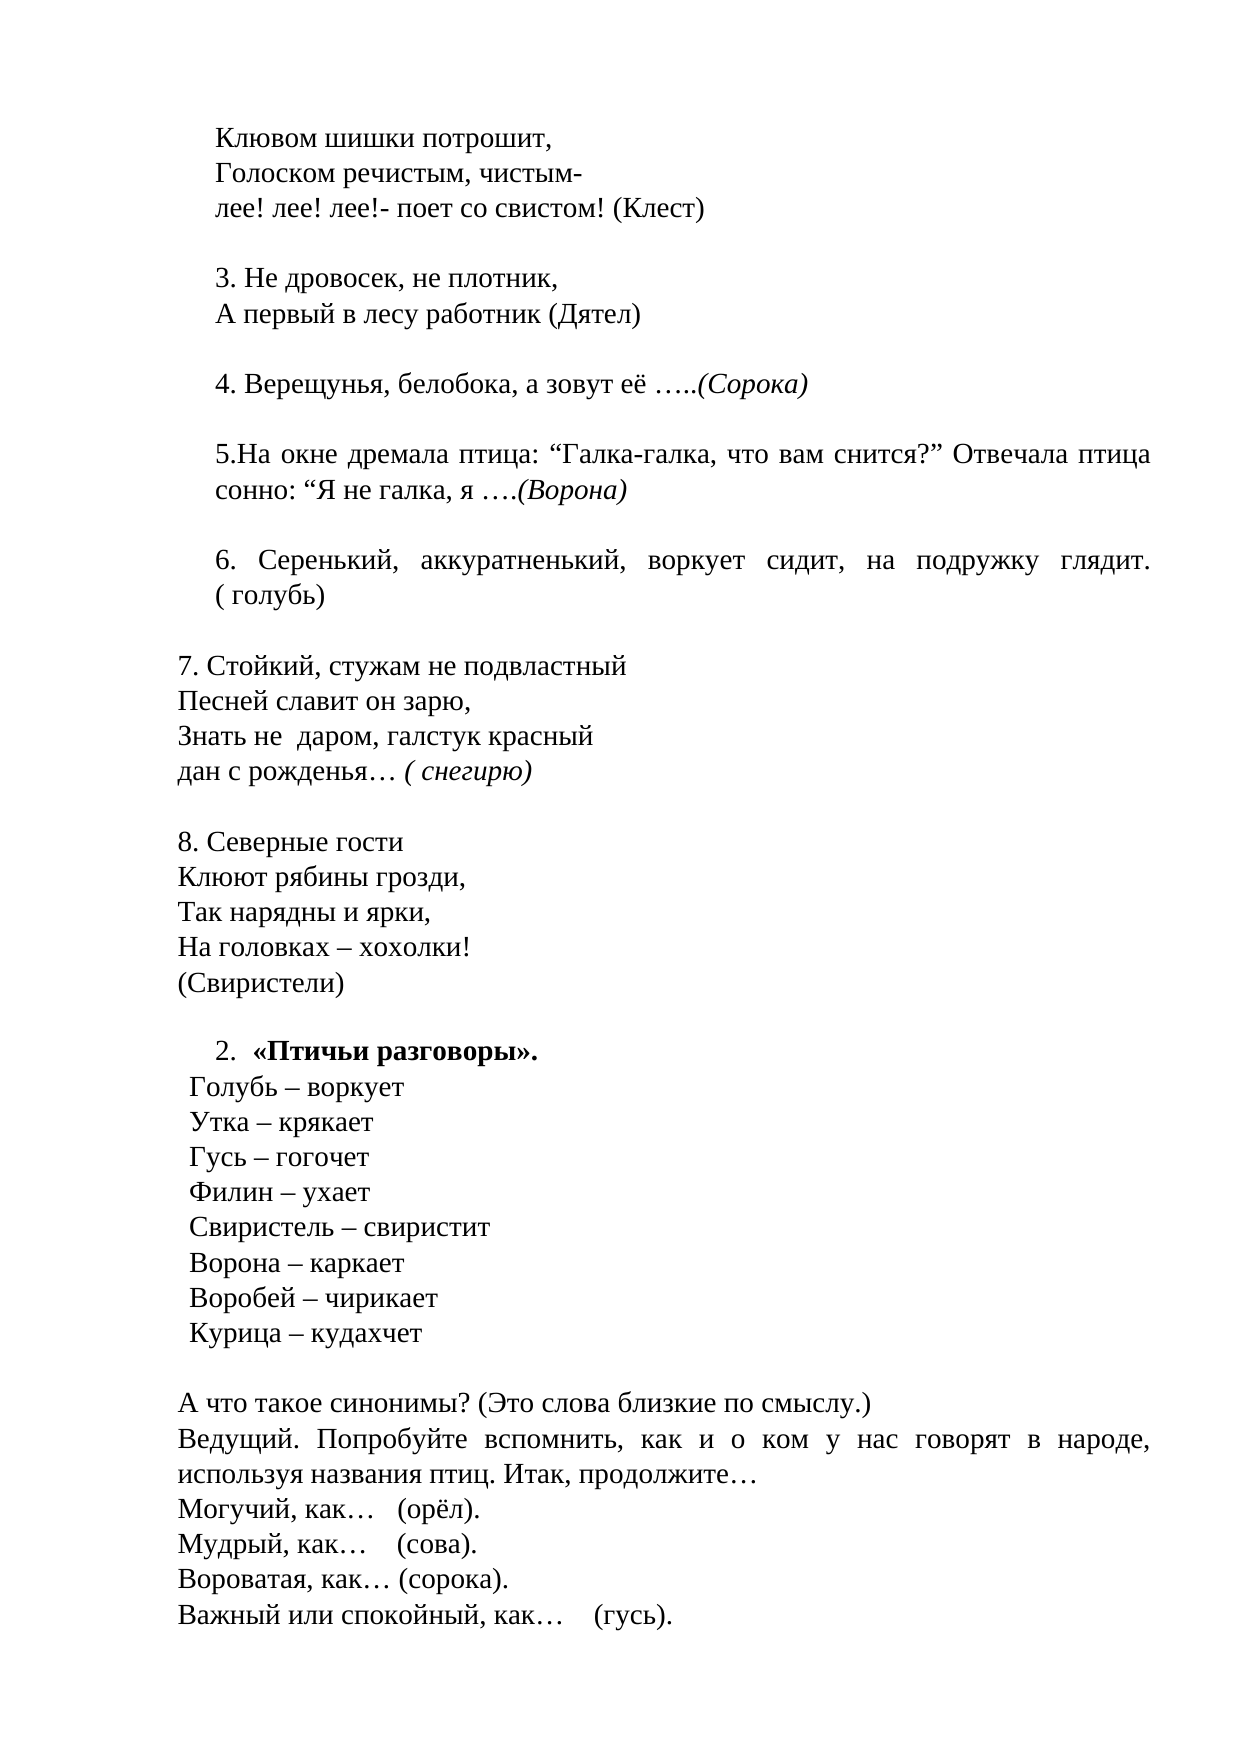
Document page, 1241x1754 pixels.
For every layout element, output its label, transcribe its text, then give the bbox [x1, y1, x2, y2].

text 3. Не дровосек, не плотник, [215, 259, 1152, 294]
text На головках – хохолки! [177, 928, 1152, 963]
text дан с рожденья… ( снегирю) [177, 752, 1152, 787]
text лее! лее! лее!- поет со свистом! (Клест) [215, 188, 1152, 224]
text 6. Серенький, аккуратненький, воркует сидит, на подружку глядит. ( голубь) [215, 541, 1152, 611]
text 5.На окне дремала птица: “Галка-галка, что вам снится?” Отвечала птица сонно: “Я не галка, я ….(Ворона) [215, 435, 1152, 505]
text 4. Верещунья, белобока, а зовут её …..(Сорока) [215, 364, 1152, 400]
text Утка – крякает [189, 1102, 1152, 1137]
text Мудрый, как… (сова). [177, 1525, 1152, 1560]
text Важный или спокойный, как… (гусь). [177, 1595, 1152, 1630]
text Филин – ухает [189, 1173, 1152, 1208]
text Песней славит он зарю, [177, 681, 1152, 717]
text Ворона – каркает [189, 1243, 1152, 1278]
text 8. Северные гости [177, 822, 1152, 857]
text Курица – кудахчет [189, 1313, 1152, 1349]
text Ведущий. Попробуйте вспомнить, как и о ком у нас говорят в народе, используя названия птиц. Итак, продолжите… [177, 1419, 1152, 1489]
text Голубь – воркует [189, 1067, 1152, 1102]
text А первый в лесу работник (Дятел) [215, 294, 1152, 329]
text Клювом шишки потрошит, [215, 118, 1152, 153]
text 7. Стойкий, стужам не подвластный [177, 646, 1152, 681]
list «Птичьи разговоры». [215, 1033, 1152, 1067]
text Так нарядны и ярки, [177, 893, 1152, 928]
text Вороватая, как… (сорока). [177, 1560, 1152, 1595]
text Воробей – чирикает [189, 1278, 1152, 1313]
text Знать не даром, галстук красный [177, 717, 1152, 752]
text Могучий, как… (орёл). [177, 1489, 1152, 1525]
text (Свиристели) [177, 963, 1152, 998]
text Свиристель – свиристит [189, 1208, 1152, 1243]
text А что такое синонимы? (Это слова близкие по смыслу.) [177, 1384, 1152, 1419]
text Гусь – гогочет [189, 1137, 1152, 1173]
text Голоском речистым, чистым- [215, 153, 1152, 188]
text Клюют рябины грозди, [177, 857, 1152, 893]
